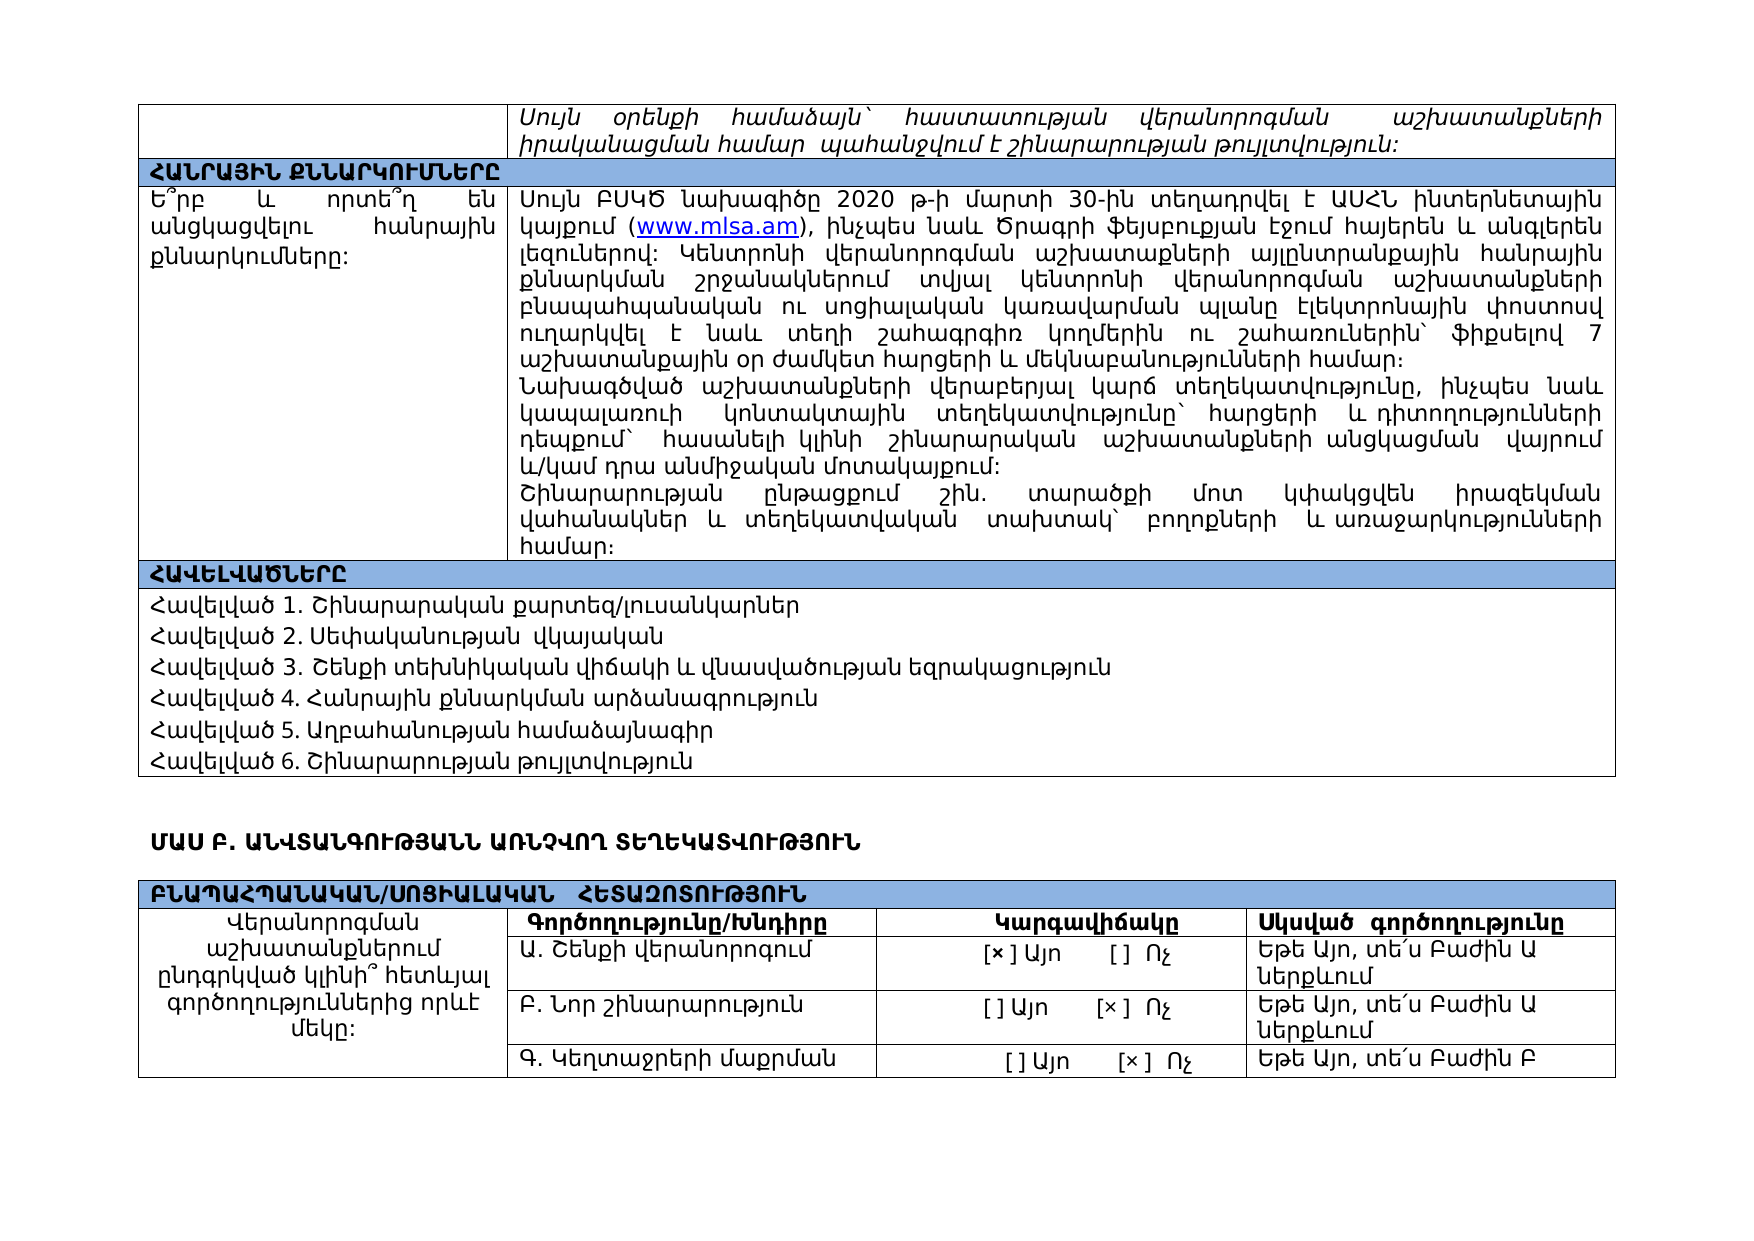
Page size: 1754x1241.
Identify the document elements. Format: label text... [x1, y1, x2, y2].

table_cell Ե՞րբ և որտե՞ղ են անցկացվելու հանրային քննարկումները: [139, 187, 507, 560]
table_cell Վերանորոգման աշխատանքներում ընդգրկված կլինի՞ հետևյալ գործողություններից որևէ մեկը: [139, 909, 507, 1077]
table_cell ՀԱՎԵԼՎԱԾՆԵՐԸ [139, 561, 1615, 588]
table_cell Սկսված գործողությունը [1247, 909, 1615, 936]
table_cell Գործողությունը/Խնդիրը [508, 909, 876, 936]
table_cell [ ] Այո [× ] Ոչ [877, 1045, 1246, 1077]
table_cell Ա. Շենքի վերանորոգում [508, 937, 876, 990]
table_cell [ ] Այո [× ] Ոչ [877, 991, 1246, 1044]
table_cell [139, 105, 507, 158]
table_cell [× ] Այո [ ] Ոչ [877, 937, 1246, 990]
table_cell ՀԱՆՐԱՅԻՆ ՔՆՆԱՐԿՈՒՄՆԵՐԸ [139, 159, 1615, 186]
table_cell Եթե Այո, տե՛ս Բաժին Ա ներքևում [1247, 991, 1615, 1044]
table_cell Կարգավիճակը [877, 909, 1246, 936]
table_header ԲՆԱՊԱՀՊԱՆԱԿԱՆ/ՍՈՑԻԱԼԱԿԱՆ ՀԵՏԱԶՈՏՈՒԹՅՈՒՆ [139, 881, 1615, 908]
table_cell Սույն ԲՍԿԾ նախագիծը 2020 թ-ի մարտի 30-ին տեղադրվել է ԱՍՀՆ ինտերնետային կայքում (www.mlsa.am), ինչպես նաև Ծրագրի ֆեյսբուքյան էջում հայերեն և անգլերեն լեզուներով: Կենտրոնի վերանորոգման աշխատաքների այլընտրանքային հանրային քննարկման շրջանակներում տվյալ կենտրոնի վերանորոգման աշխատանքների բնապահպանական ու սոցիալական կառավարման պլանը էլեկտրոնային փոստոսվ ուղարկվել է նաև տեղի շահագրգիռ կողմերին ու շահառուներին՝ ֆիքսելով 7 աշխատանքային օր ժամկետ հարցերի և մեկնաբանությունների համար։ Նախագծված աշխատանքների վերաբերյալ կարճ տեղեկատվությունը, ինչպես նաև կապալառուի կոնտակտային տեղեկատվությունը` հարցերի և դիտողությունների դեպքում` հասանելի կլինի շինարարական աշխատանքների անցկացման վայրում և/կամ դրա անմիջական մոտակայքում: Շինարարության ընթացքում շին. տարածքի մոտ կփակցվեն իրազեկման վահանակներ և տեղեկատվական տախտակ՝ բողոքների և առաջարկությունների համար։ [508, 187, 1615, 560]
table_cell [508, 1045, 876, 1077]
text ՄԱՍ Բ. ԱՆՎՏԱՆԳՈՒԹՅԱՆՆ ԱՌՆՉՎՈՂ ՏԵՂԵԿԱՏՎՈՒԹՅՈՒՆ [150, 829, 1604, 855]
table_cell Բ. Նոր շինարարություն [508, 991, 876, 1044]
table_cell Եթե Այո, տե՛ս Բաժին Ա ներքևում [1247, 937, 1615, 990]
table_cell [1247, 1045, 1615, 1077]
table_cell Հավելված 1. Շինարարական քարտեզ/լուսանկարներ Հավելված 2. Սեփականության վկայական Հավելված 3. Շենքի տեխնիկական վիճակի և վնասվածության եզրակացություն Հավելված 4. Հանրային քննարկման արձանագրություն Հավելված 5. Աղբահանության համաձայնագիր Հավելված 6. Շինարարության թույլտվություն [139, 589, 1615, 776]
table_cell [508, 105, 1615, 158]
